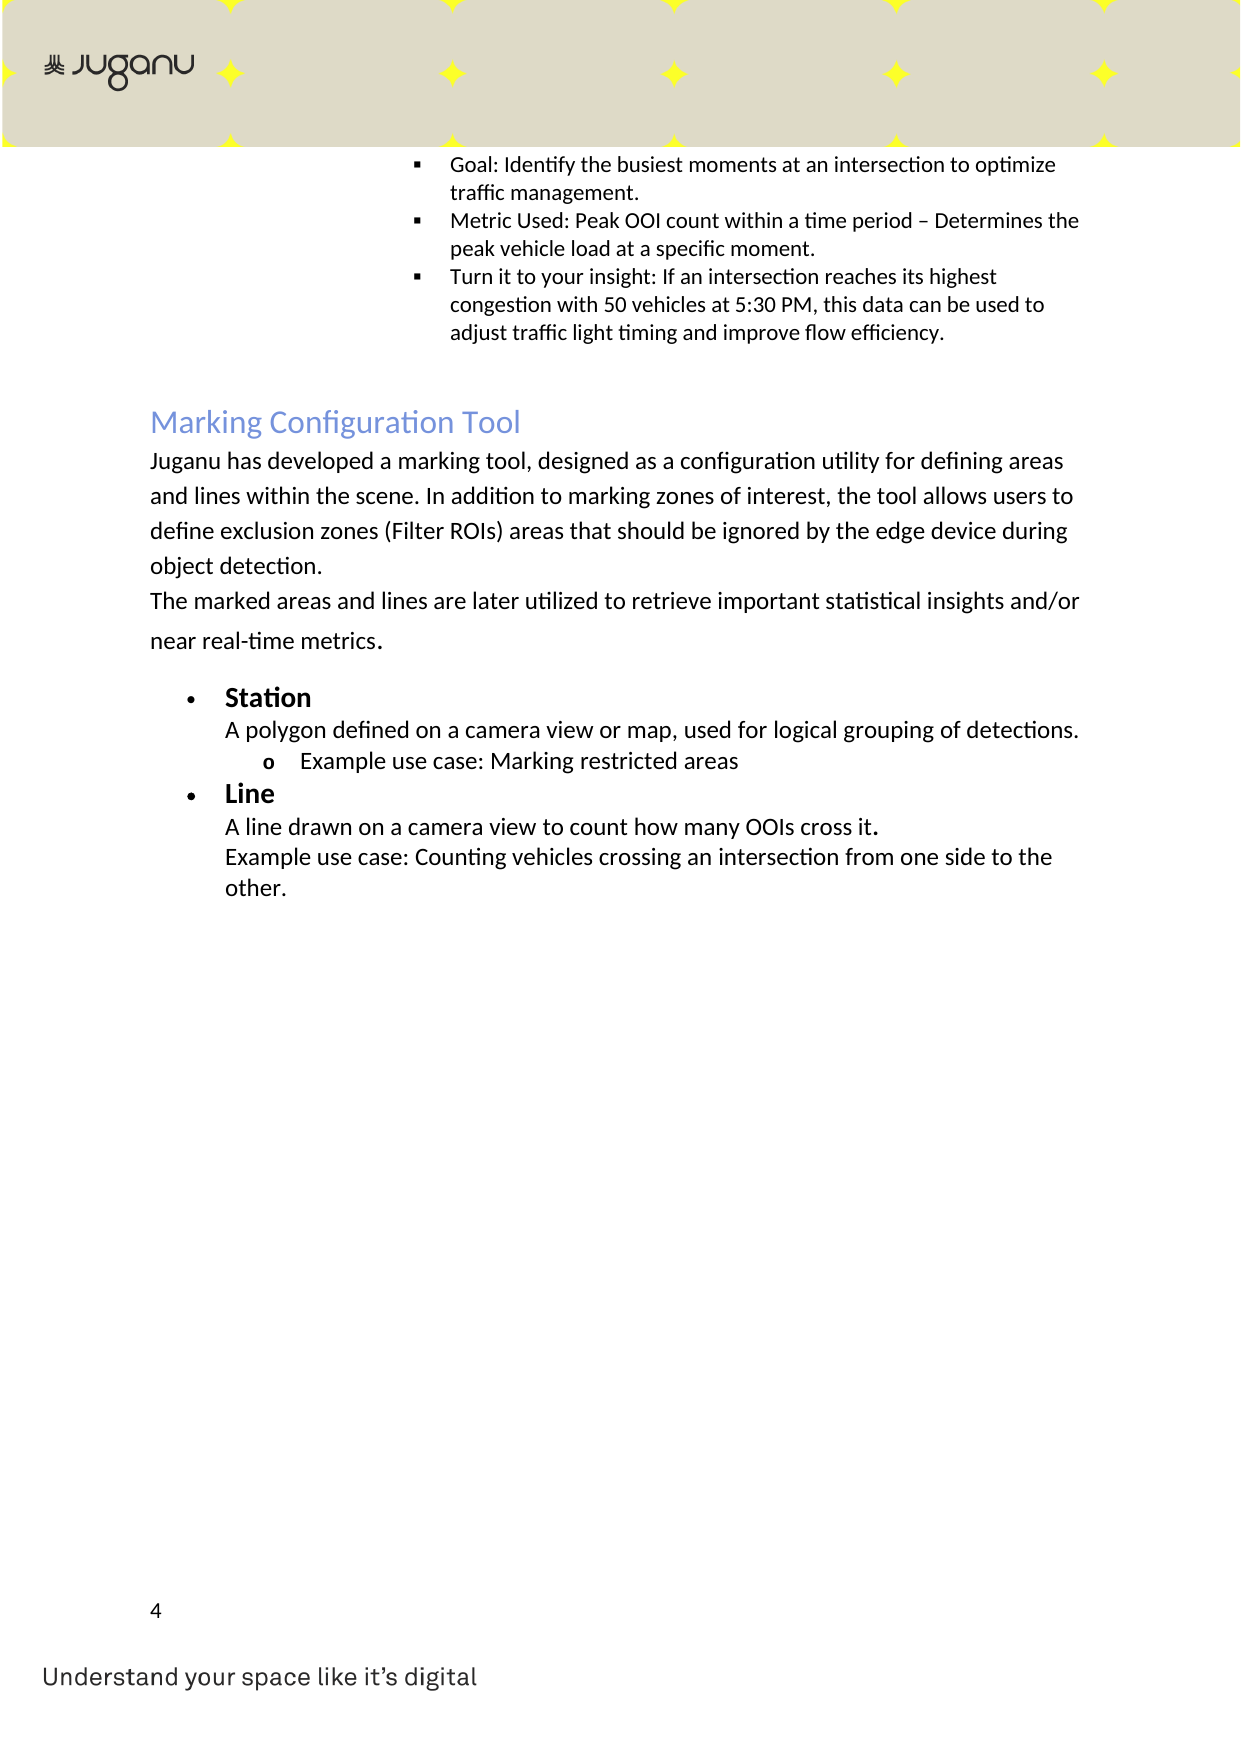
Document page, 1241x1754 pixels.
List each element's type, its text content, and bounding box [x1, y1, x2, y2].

list Line A line drawn on a camera view to count how many OOIs cross it. Example use case: Counting vehicles crossing an intersection from one side to the other. [187, 775, 1090, 903]
list Example use case: Marking restricted areas [262, 745, 1090, 775]
list Goal: Identify the busiest moments at an intersection to optimize traffic management. [412, 150, 1090, 206]
subtitle Marking Configuration Tool [150, 401, 1090, 442]
picture [2, 0, 1241, 147]
text Juganu has developed a marking tool, designed as a configuration utility for defining areas and lines within the scene. In addition to marking zones of interest, the tool allows users to define exclusion zones (Filter ROIs) areas that should be ignored by the edge device during object detection. The marked areas and lines are later utilized to retrieve important statistical insights and/or near real-time metrics. [150, 445, 1090, 657]
list Station A polygon defined on a camera view or map, used for logical grouping of detections. [187, 679, 1090, 745]
picture [2, 1599, 1241, 1752]
list Turn it to your insight: If an intersection reaches its highest congestion with 50 vehicles at 5:30 PM, this data can be used to adjust traffic light timing and improve flow efficiency. [412, 262, 1090, 346]
list Metric Used: Peak OOI count within a time period – Determines the peak vehicle load at a specific moment. [412, 206, 1090, 262]
